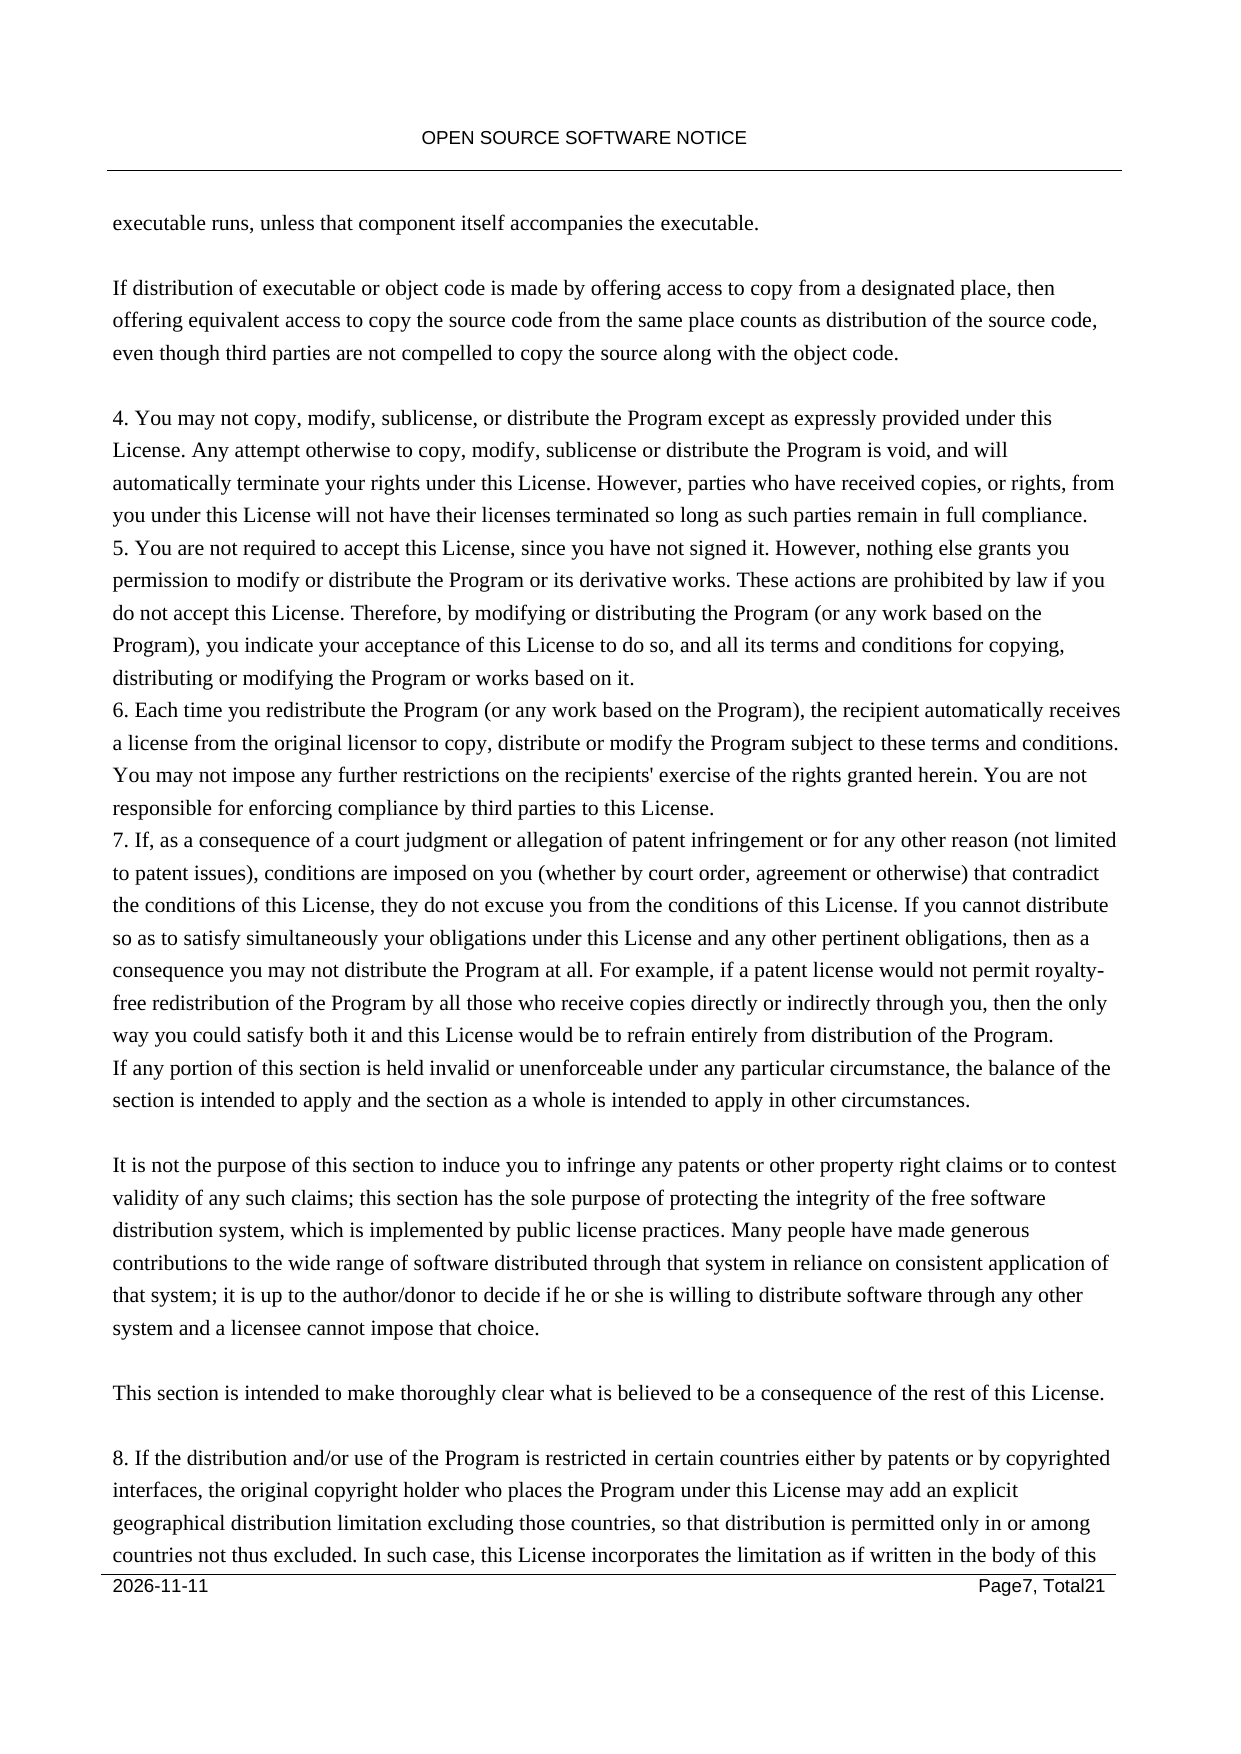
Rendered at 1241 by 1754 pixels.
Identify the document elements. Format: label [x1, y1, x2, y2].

text [112, 206, 1128, 1571]
